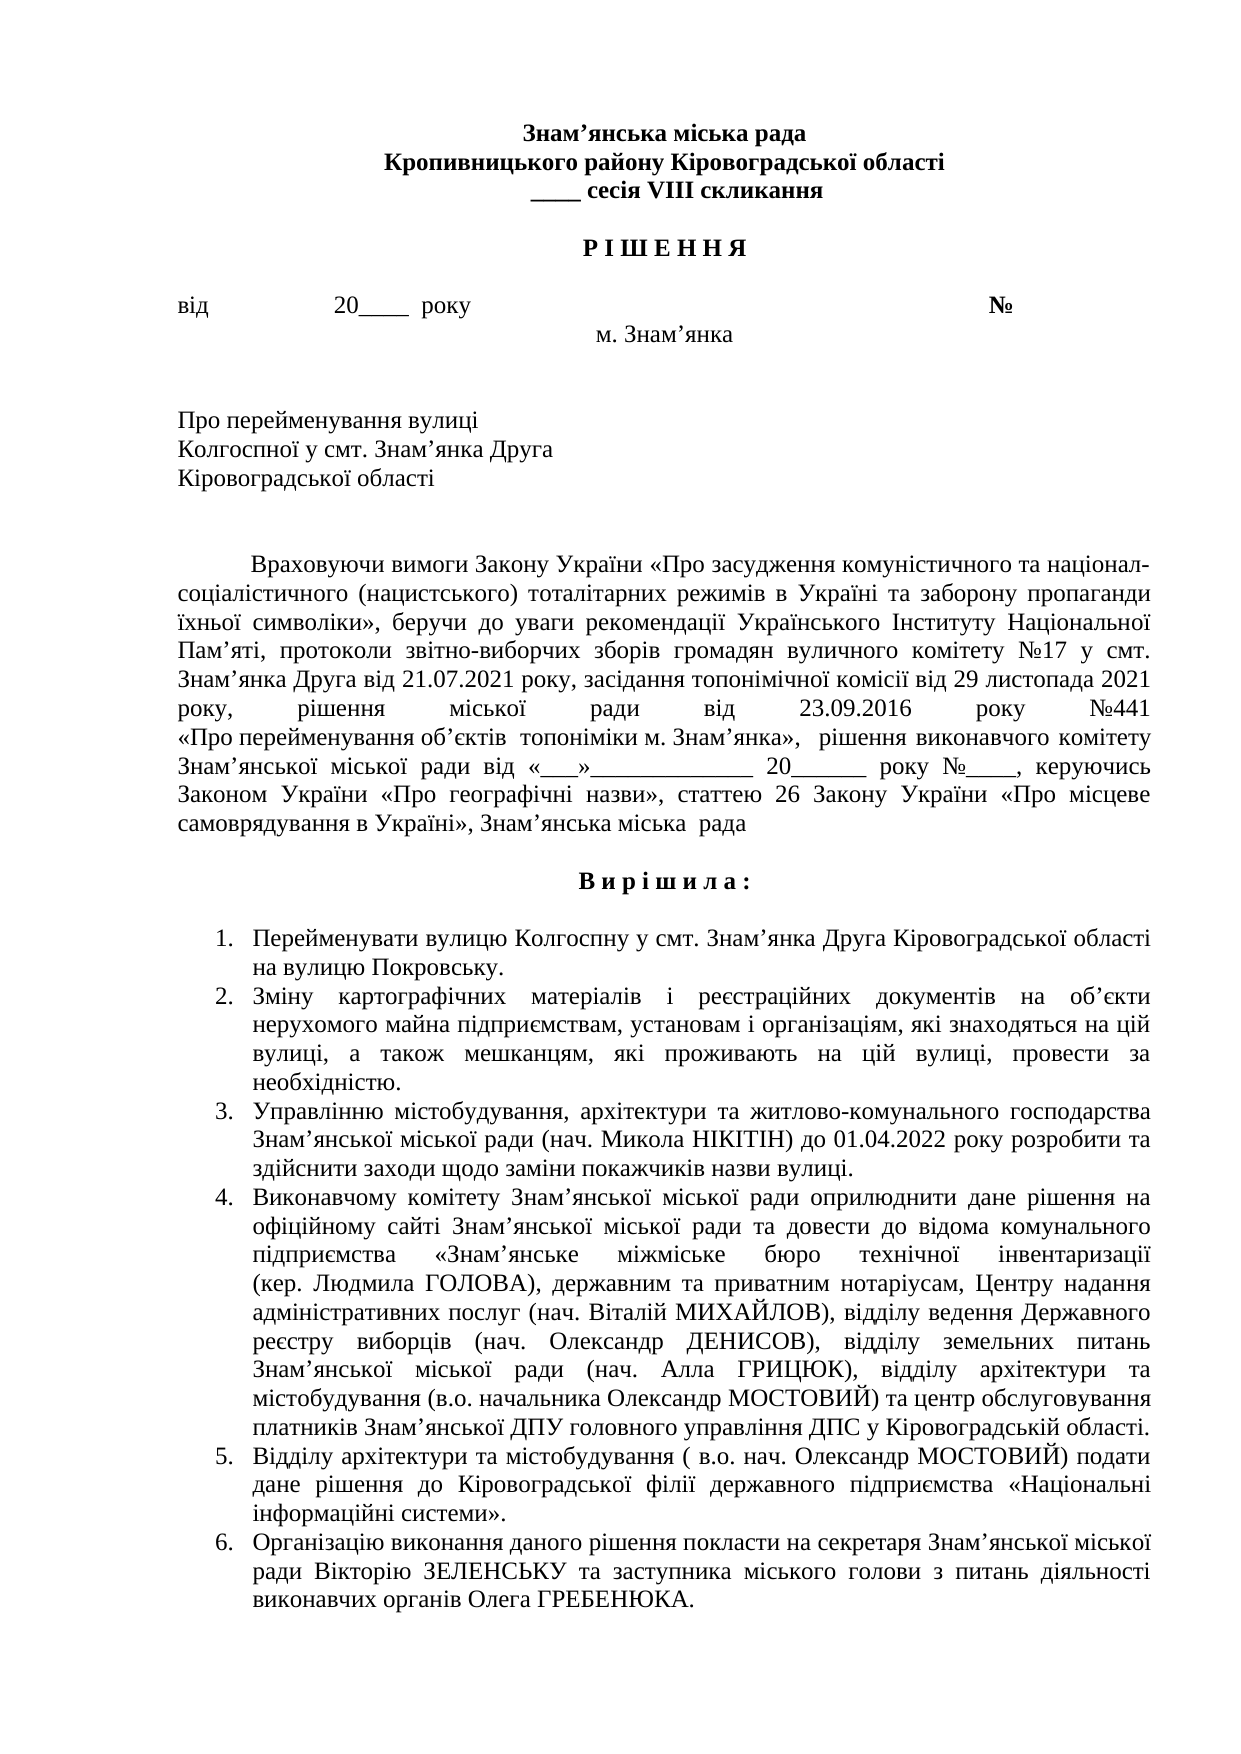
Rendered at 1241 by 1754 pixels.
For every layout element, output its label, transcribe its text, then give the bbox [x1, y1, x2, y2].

text Кіровоградської області [177, 463, 1152, 492]
list Перейменувати вулицю Колгоспну у смт. Знам’янка Друга Кіровоградської області на вулицю Покровську. [215, 923, 1152, 981]
list Зміну картографічних матеріалів і реєстраційних документів на об’єкти нерухомого майна підприємствам, установам і організаціям, які знаходяться на цій вулиці, а також мешканцям, які проживають на цій вулиці, провести за необхідністю. [215, 981, 1152, 1096]
text Про перейменування вулиці [177, 406, 1152, 434]
text Знам’янська міська рада [177, 118, 1152, 147]
list Виконавчому комітету Знам’янської міської ради оприлюднити дане рішення на офіційному сайті Знам’янської міської ради та довести до відома комунального підприємства «Знам’янське міжміське бюро технічної інвентаризації (кер. Людмила ГОЛОВА), державним та приватним нотаріусам, Центру надання адміністративних послуг (нач. Віталій МИХАЙЛОВ), відділу ведення Державного реєстру виборців (нач. Олександр ДЕНИСОВ), відділу земельних питань Знам’янської міської ради (нач. Алла ГРИЦЮК), відділу архітектури та містобудування (в.о. начальника Олександр МОСТОВИЙ) та центр обслуговування платників Знам’янської ДПУ головного управління ДПС у Кіровоградській області. [215, 1182, 1152, 1441]
text Р І Ш Е Н Н Я [177, 233, 1152, 262]
text Колгоспної у смт. Знам’янка Друга [177, 434, 1152, 463]
text ____ сесія VIII скликання [177, 176, 1152, 204]
list Організацію виконання даного рішення покласти на секретаря Знам’янської міської ради Вікторію ЗЕЛЕНСЬКУ та заступника міського голови з питань діяльності виконавчих органів Олега ГРЕБЕНЮКА. [215, 1527, 1152, 1613]
list Управлінню містобудування, архітектури та житлово-комунального господарства Знам’янської міської ради (нач. Микола НІКІТІН) до 01.04.2022 року розробити та здійснити заходи щодо заміни покажчиків назви вулиці. [215, 1096, 1152, 1182]
list Відділу архітектури та містобудування ( в.о. нач. Олександр МОСТОВИЙ) подати дане рішення до Кіровоградської філії державного підприємства «Національні інформаційні системи». [215, 1441, 1152, 1527]
text Кропивницького району Кіровоградської області [177, 147, 1152, 176]
text В и р і ш и л а : [177, 866, 1152, 894]
text від 20____ року № [177, 291, 1152, 319]
text м. Знам’янка [177, 319, 1152, 348]
text Враховуючи вимоги Закону України «Про засудження комуністичного та націонал-соціалістичного (нацистського) тоталітарних режимів в Україні та заборону пропаганди їхньої символіки», беручи до уваги рекомендації Українського Інституту Національної Пам’яті, протоколи звітно-виборчих зборів громадян вуличного комітету №17 у смт. Знам’янка Друга від 21.07.2021 року, засідання топонімічної комісії від 29 листопада 2021 року, рішення міської ради від 23.09.2016 року №441 «Про перейменування об’єктів топоніміки м. Знам’янка», рішення виконавчого комітету Знам’янської міської ради від «___»_____________ 20______ року №____, керуючись Законом України «Про географічні назви», статтею 26 Закону України «Про місцеве самоврядування в Україні», Знам’янська міська рада [177, 549, 1152, 837]
